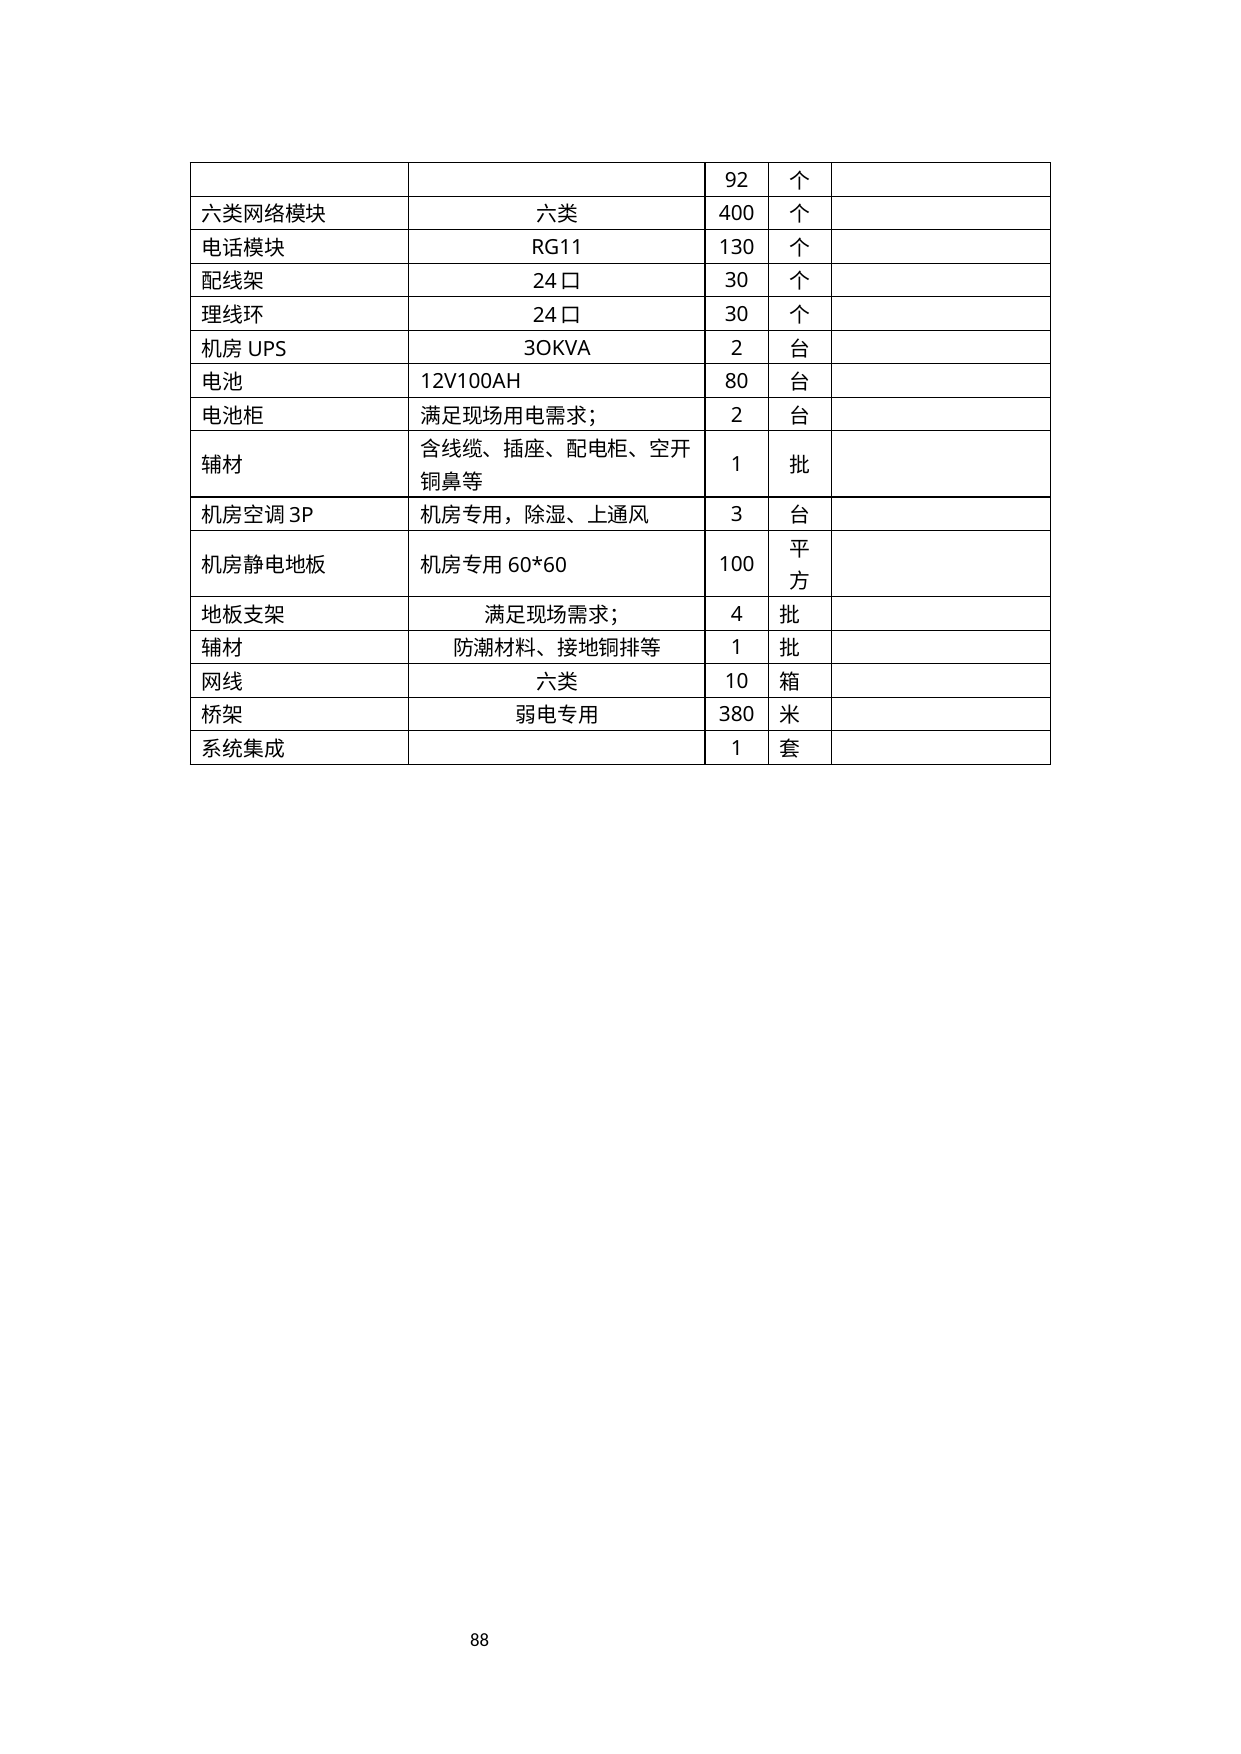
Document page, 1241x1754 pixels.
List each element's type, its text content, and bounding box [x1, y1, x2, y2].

table_cell 100 [706, 531, 768, 596]
table_cell 台 [769, 364, 831, 397]
table_cell 理线环 [191, 297, 408, 330]
table_cell 130 [706, 230, 768, 263]
table_cell 含线缆、插座、配电柜、空开铜鼻等 [409, 431, 704, 496]
table_cell [832, 197, 1050, 229]
table_cell [832, 230, 1050, 263]
table_cell 机房专用60*60 [409, 531, 704, 596]
table_cell [832, 431, 1050, 496]
table_cell RG11 [409, 230, 704, 263]
table_cell 个 [769, 297, 831, 330]
table_cell [832, 264, 1050, 296]
table_cell 24口 [409, 264, 704, 296]
table_cell [832, 698, 1050, 730]
table_cell 4 [706, 597, 768, 629]
table_cell [832, 731, 1050, 764]
table_cell 配线架 [191, 264, 408, 296]
table_cell 电池 [191, 364, 408, 397]
table_cell 个 [769, 163, 831, 196]
table_cell 400 [706, 197, 768, 229]
table_cell 24口 [409, 297, 704, 330]
table_cell 网线 [191, 664, 408, 697]
table_cell [832, 664, 1050, 697]
table_cell 1 [706, 731, 768, 764]
table_cell 六类 [409, 197, 704, 229]
table_cell [832, 597, 1050, 629]
table_cell 地板支架 [191, 597, 408, 629]
table_cell 80 [706, 364, 768, 397]
table_cell [409, 731, 704, 764]
table_cell [832, 297, 1050, 330]
table_cell 个 [769, 264, 831, 296]
table_cell [832, 364, 1050, 397]
table_cell 辅材 [191, 431, 408, 496]
table_cell 平方 [769, 531, 831, 596]
table_cell 1 [706, 631, 768, 663]
table_cell 系统集成 [191, 731, 408, 764]
table_cell [832, 398, 1050, 430]
table_cell 380 [706, 698, 768, 730]
table_cell [832, 531, 1050, 596]
table_cell 92 [706, 163, 768, 196]
table_cell 桥架 [191, 698, 408, 730]
table_cell 3OKVA [409, 331, 704, 363]
table_cell 机房专用，除湿、上通风 [409, 498, 704, 530]
table_cell 30 [706, 264, 768, 296]
table_cell 机房静电地板 [191, 531, 408, 596]
table_cell [832, 331, 1050, 363]
table_cell 防潮材料、接地铜排等 [409, 631, 704, 663]
table_cell 套 [769, 731, 831, 764]
table_cell 六类网络模块 [191, 197, 408, 229]
table_cell 台 [769, 498, 831, 530]
table_cell 2 [706, 331, 768, 363]
table_cell 电池柜 [191, 398, 408, 430]
table_cell 台 [769, 331, 831, 363]
table_cell 辅材 [191, 631, 408, 663]
table_cell 12V100AH [409, 364, 704, 397]
table_cell 六类 [409, 664, 704, 697]
table_cell 台 [769, 398, 831, 430]
table_cell 弱电专用 [409, 698, 704, 730]
table_cell 箱 [769, 664, 831, 697]
table_cell 1 [706, 431, 768, 496]
table_cell 2 [706, 398, 768, 430]
table_cell 批 [769, 431, 831, 496]
table_cell 3 [706, 498, 768, 530]
table_cell 批 [769, 631, 831, 663]
table_cell 电话模块 [191, 230, 408, 263]
table_cell 机房空调3P [191, 498, 408, 530]
table_cell 批 [769, 597, 831, 629]
table_cell 满足现场用电需求； [409, 398, 704, 430]
table_cell [832, 163, 1050, 196]
table_cell 10 [706, 664, 768, 697]
table_cell [832, 498, 1050, 530]
table_cell 机房UPS [191, 331, 408, 363]
table_cell 满足现场需求； [409, 597, 704, 629]
table_cell 30 [706, 297, 768, 330]
table_cell 个 [769, 197, 831, 229]
table_cell [832, 631, 1050, 663]
table_cell 米 [769, 698, 831, 730]
table_cell 个 [769, 230, 831, 263]
